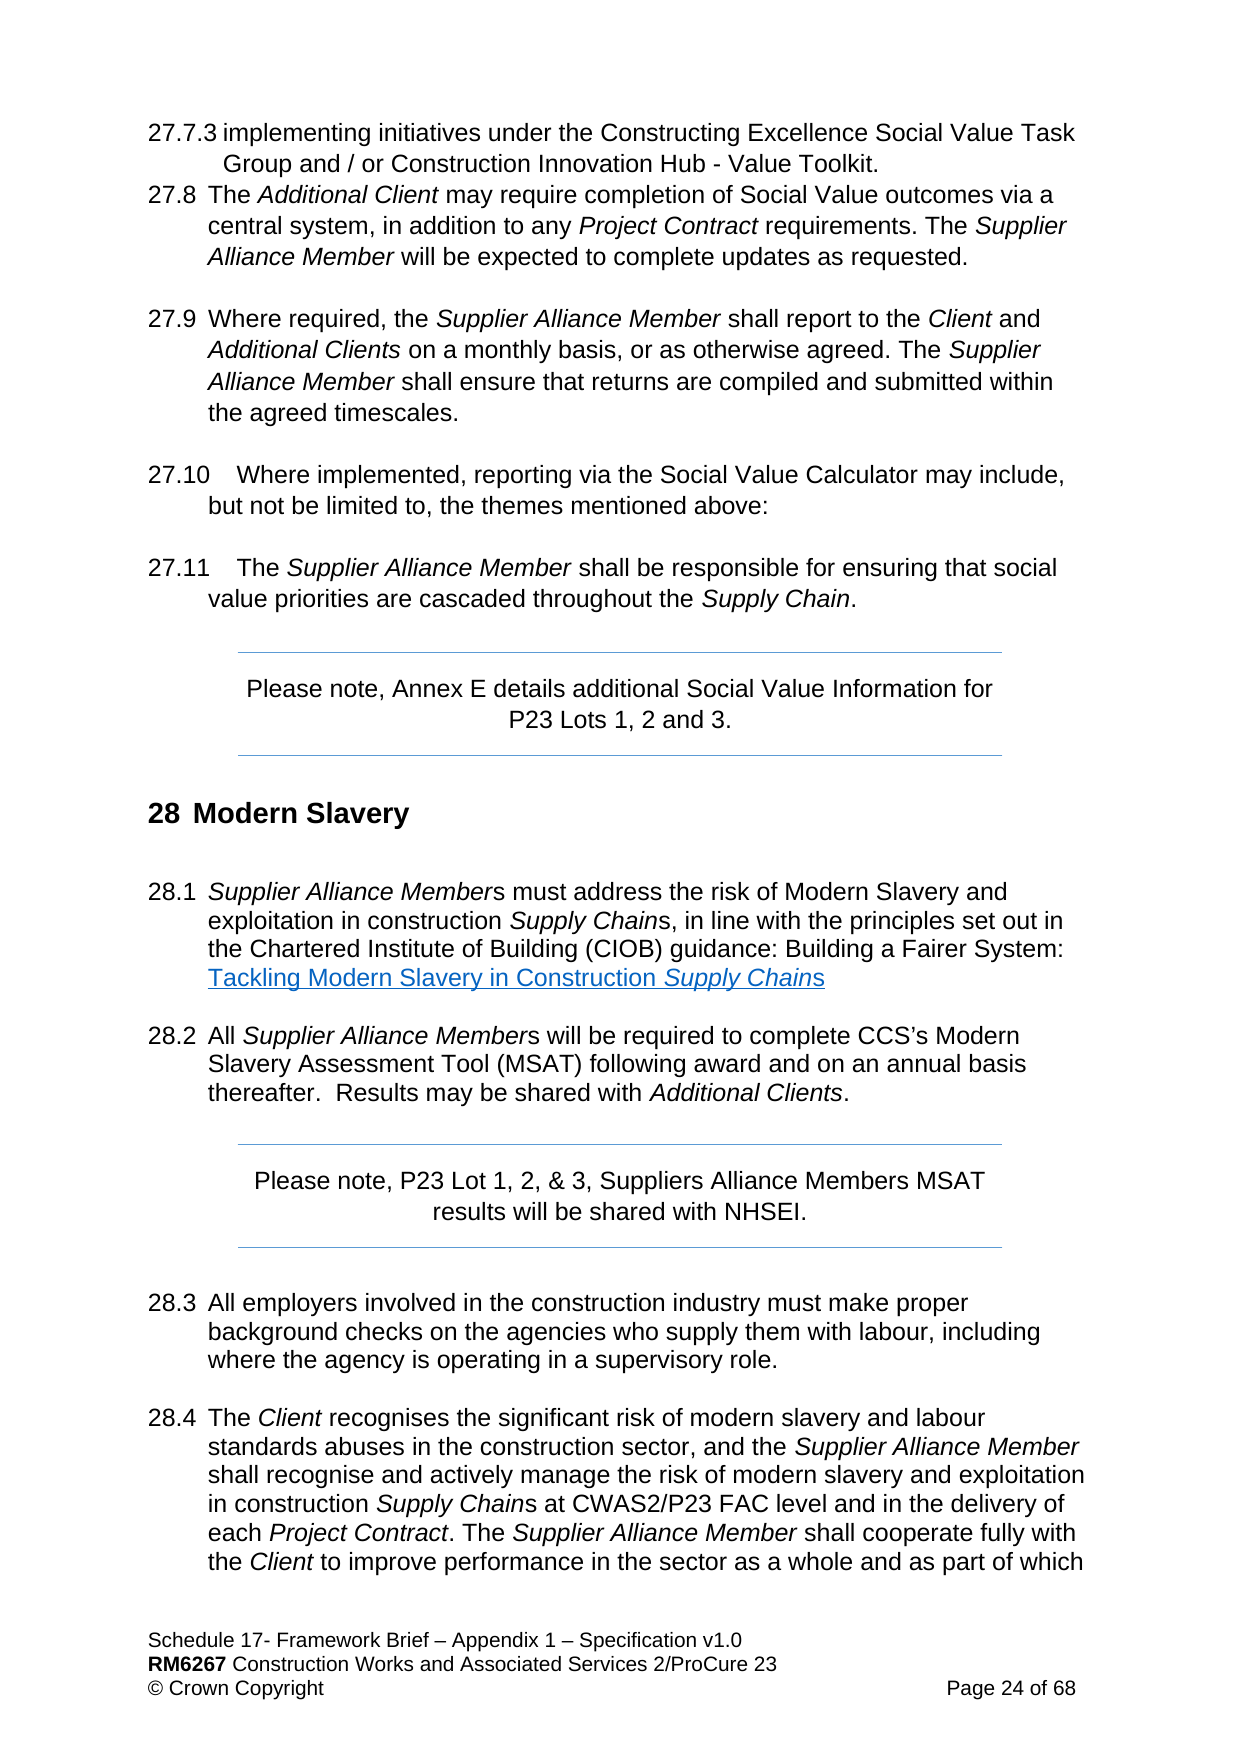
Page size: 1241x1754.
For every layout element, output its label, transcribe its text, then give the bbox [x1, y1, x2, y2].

list All employers involved in the construction industry must make proper background checks on the agencies who supply them with labour, including where the agency is operating in a supervisory role. [148, 1288, 1092, 1374]
list The Additional Client may require completion of Social Value outcomes via a central system, in addition to any Project Contract requirements. The Supplier Alliance Member will be expected to complete updates as requested. [148, 180, 1092, 271]
list Supplier Alliance Members must address the risk of Modern Slavery and exploitation in construction Supply Chains, in line with the principles set out in the Chartered Institute of Building (CIOB) guidance: Building a Fairer System: Tackling Modern Slavery in Construction Supply Chains [148, 877, 1092, 992]
subtitle Modern Slavery [148, 796, 1092, 829]
list Where required, the Supplier Alliance Member shall report to the Client and Additional Clients on a monthly basis, or as otherwise agreed. The Supplier Alliance Member shall ensure that returns are compiled and submitted within the agreed timescales. [148, 304, 1092, 426]
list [148, 1403, 1092, 1575]
list All Supplier Alliance Members will be required to complete CCS’s Modern Slavery Assessment Tool (MSAT) following award and on an annual basis thereafter. Results may be shared with Additional Clients. [148, 1021, 1092, 1107]
text Please note, Annex E details additional Social Value Information for P23 Lots 1, 2 and 3. [238, 653, 1002, 755]
list The Supplier Alliance Member shall be responsible for ensuring that social value priorities are cascaded throughout the Supply Chain. [148, 553, 1092, 612]
list Where implemented, reporting via the Social Value Calculator may include, but not be limited to, the themes mentioned above: [148, 459, 1092, 519]
text Please note, P23 Lot 1, 2, & 3, Suppliers Alliance Members MSAT results will be shared with NHSEI. [238, 1145, 1002, 1247]
list implementing initiatives under the Constructing Excellence Social Value Task Group and / or Construction Innovation Hub - Value Toolkit. [148, 118, 1092, 178]
